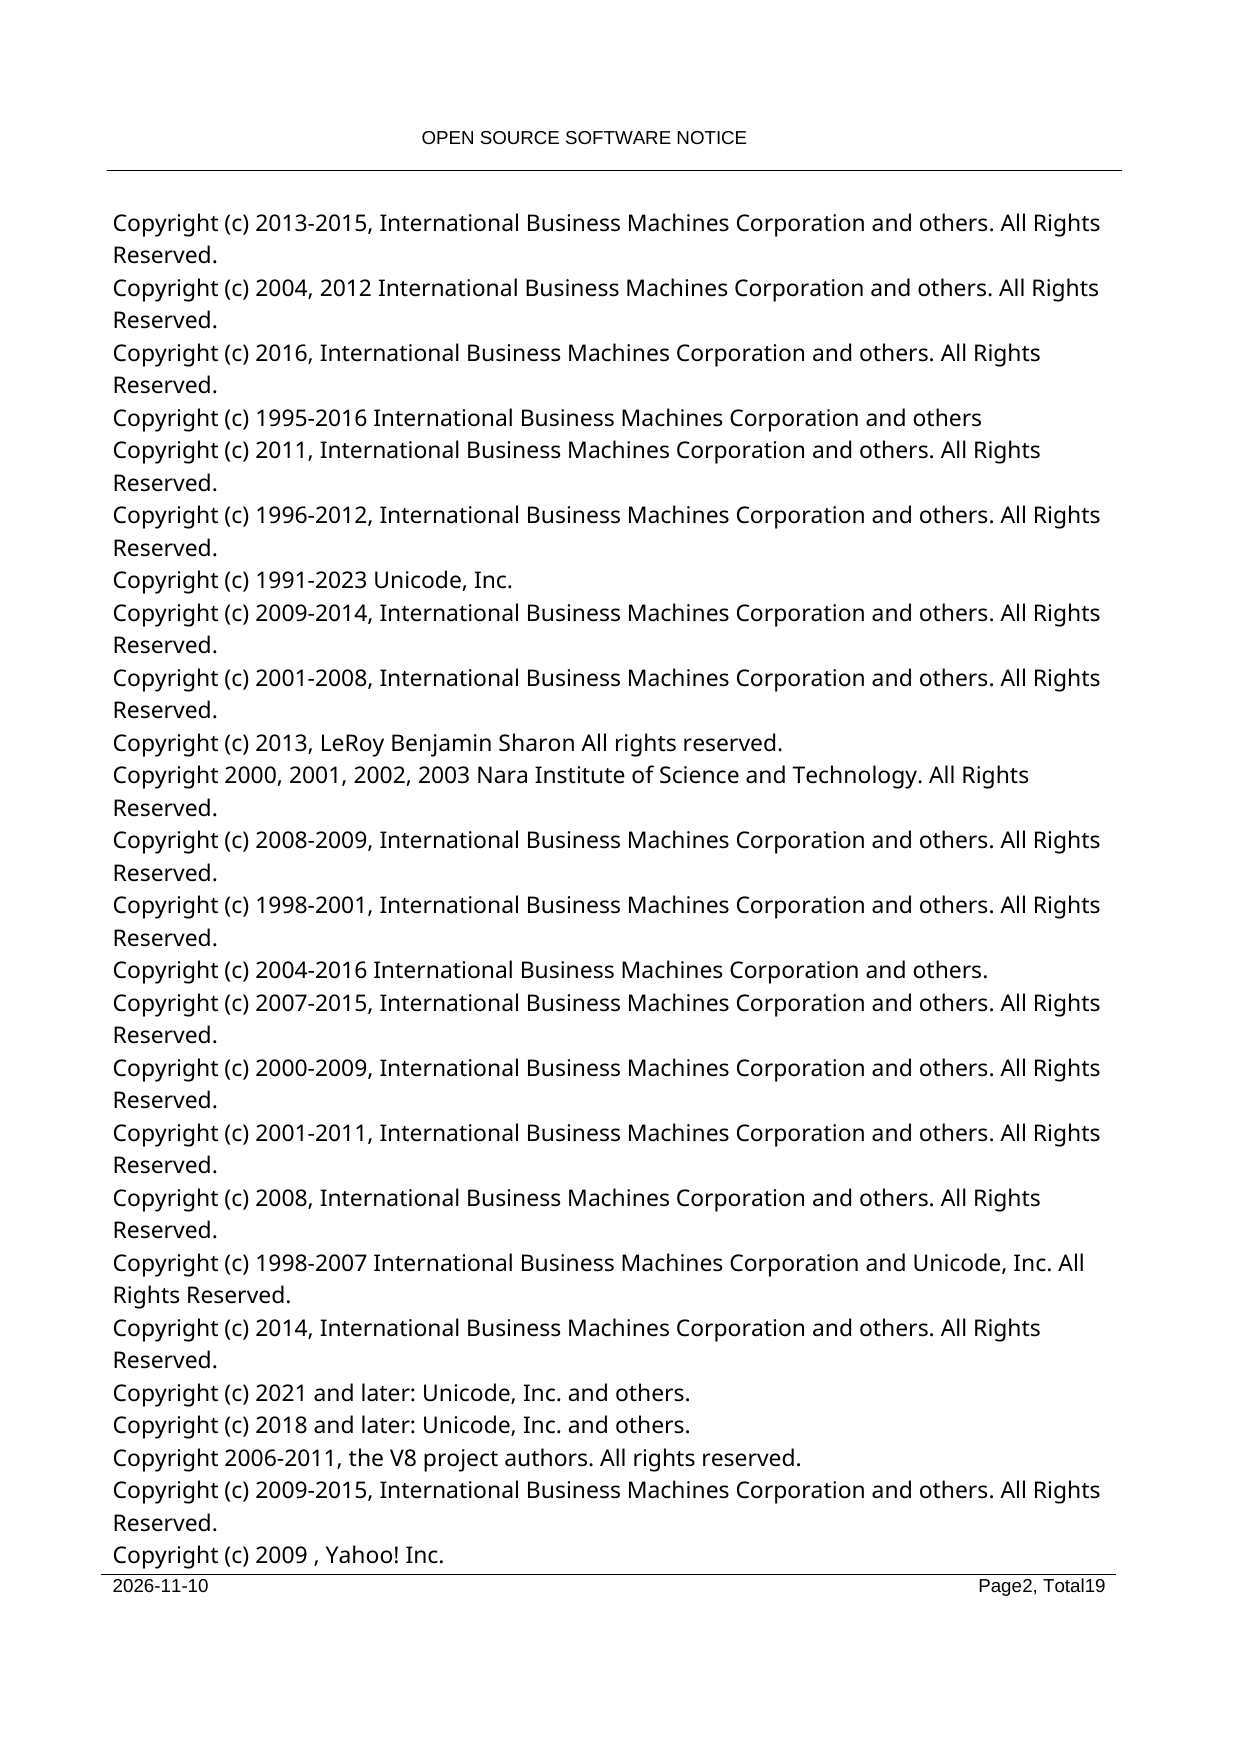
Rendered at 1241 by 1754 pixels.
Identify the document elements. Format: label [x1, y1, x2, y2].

text [112, 206, 1128, 1571]
